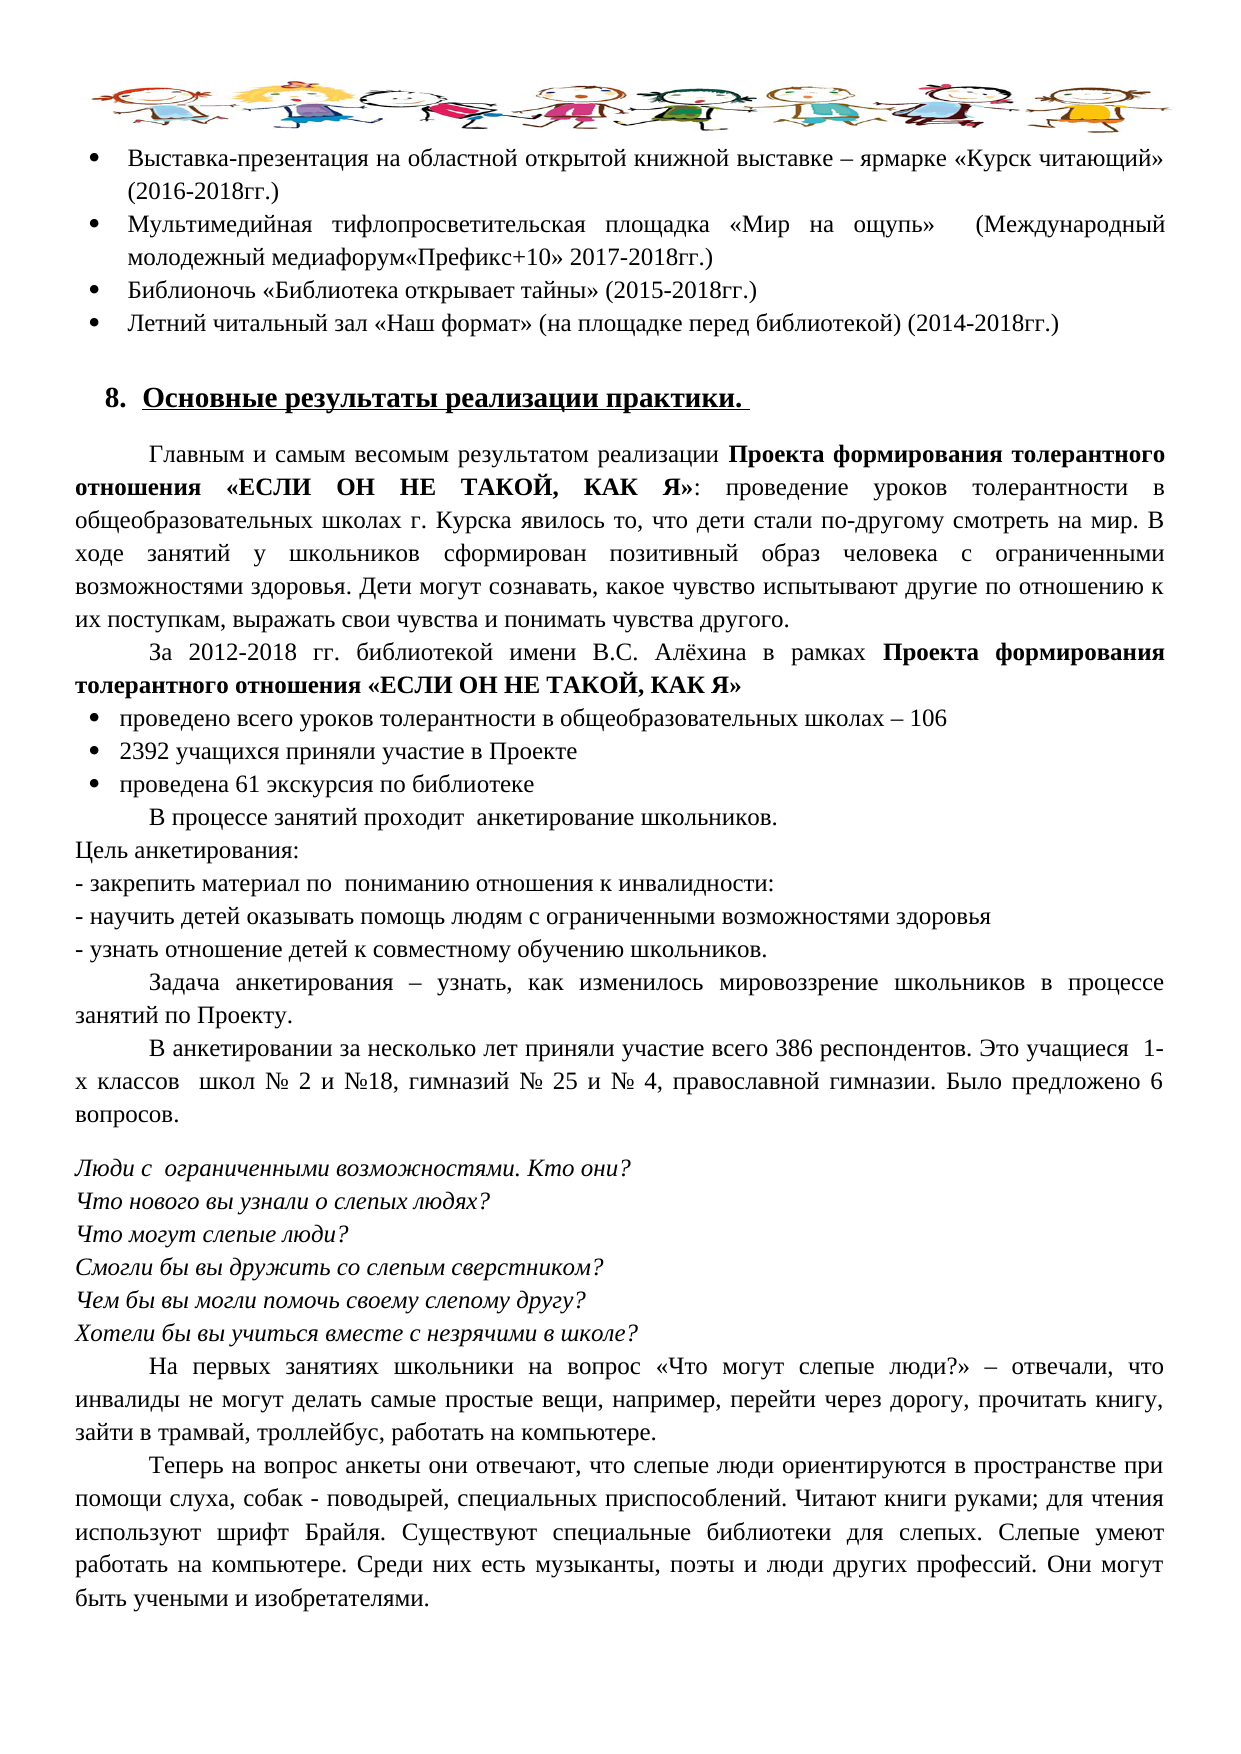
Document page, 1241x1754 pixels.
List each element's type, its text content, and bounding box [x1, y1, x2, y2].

list 2392 учащихся приняли участие в Проекте [90, 736, 1165, 765]
list Летний читальный зал «Наш формат» (на площадке перед библиотекой) (2014-2018гг.) [90, 308, 1165, 337]
text Хотели бы вы учиться вместе с незрячими в школе? [75, 1318, 1165, 1347]
list Мультимедийная тифлопросветительская площадка «Мир на ощупь» (Международный молодежный медиафорум«Префикс+10» 2017-2018гг.) [90, 209, 1165, 271]
list Основные результаты реализации практики. [104, 380, 1165, 413]
list Библионочь «Библиотека открывает тайны» (2015-2018гг.) [90, 275, 1165, 304]
list проведено всего уроков толерантности в общеобразовательных школах – 106 [90, 703, 1165, 732]
text В процессе занятий проходит анкетирование школьников. [75, 802, 1165, 831]
text - закрепить материал по пониманию отношения к инвалидности: [75, 868, 1165, 897]
text За 2012-2018 гг. библиотекой имени В.С. Алёхина в рамках Проекта формирования толерантного отношения «ЕСЛИ ОН НЕ ТАКОЙ, КАК Я» [75, 637, 1165, 699]
text Главным и самым весомым результатом реализации Проекта формирования толерантного отношения «ЕСЛИ ОН НЕ ТАКОЙ, КАК Я»: проведение уроков толерантности в общеобразовательных школах г. Курска явилось то, что дети стали по-другому смотреть на мир. В ходе занятий у школьников сформирован позитивный образ человека с ограниченными возможностями здоровья. Дети могут сознавать, какое чувство испытывают другие по отношению к их поступкам, выражать свои чувства и понимать чувства другого. [75, 534, 1165, 633]
text - узнать отношение детей к совместному обучению школьников. [75, 934, 1165, 963]
text Чем бы вы могли помочь своему слепому другу? [75, 1285, 1165, 1314]
text Смогли бы вы дружить со слепым сверстником? [75, 1252, 1165, 1281]
text Что могут слепые люди? [75, 1219, 1165, 1248]
picture [75, 75, 1184, 139]
text - научить детей оказывать помощь людям с ограниченными возможностями здоровья [75, 901, 1165, 930]
text Теперь на вопрос анкеты они отвечают, что слепые люди ориентируются в пространстве при помощи слуха, собак - поводырей, специальных приспособлений. Читают книги руками; для чтения используют шрифт Брайля. Существуют специальные библиотеки для слепых. Слепые умеют работать на компьютере. Среди них есть музыканты, поэты и люди других профессий. Они могут быть учеными и изобретателями. [75, 1451, 1165, 1611]
text Что нового вы узнали о слепых людях? [75, 1186, 1165, 1215]
text Главным и самым весомым результатом реализации Проекта формирования толерантного отношения «ЕСЛИ ОН НЕ ТАКОЙ, КАК Я»: проведение уроков толерантности в общеобразовательных школах г. Курска явилось то, что дети стали по-другому смотреть на мир. В ходе занятий у школьников сформирован позитивный образ человека с ограниченными возможностями здоровья. Дети могут сознавать, какое чувство испытывают другие по отношению к их поступкам, выражать свои чувства и понимать чувства другого. [75, 439, 1165, 472]
text В анкетировании за несколько лет приняли участие всего 386 респондентов. Это учащиеся 1-х классов школ № 2 и №18, гимназий № 25 и № 4, православной гимназии. Было предложено 6 вопросов. [75, 1033, 1165, 1128]
text Цель анкетирования: [75, 835, 1165, 864]
list проведена 61 экскурсия по библиотеке [90, 769, 1165, 798]
text Задача анкетирования – узнать, как изменилось мировоззрение школьников в процессе занятий по Проекту. [75, 967, 1165, 1029]
list Выставка-презентация на областной открытой книжной выставке – ярмарке «Курск читающий» (2016-2018гг.) [90, 139, 1165, 205]
text Люди с ограниченными возможностями. Кто они? [75, 1153, 1165, 1182]
text На первых занятиях школьники на вопрос «Что могут слепые люди?» – отвечали, что инвалиды не могут делать самые простые вещи, например, перейти через дорогу, прочитать книгу, зайти в трамвай, троллейбус, работать на компьютере. [75, 1351, 1165, 1446]
